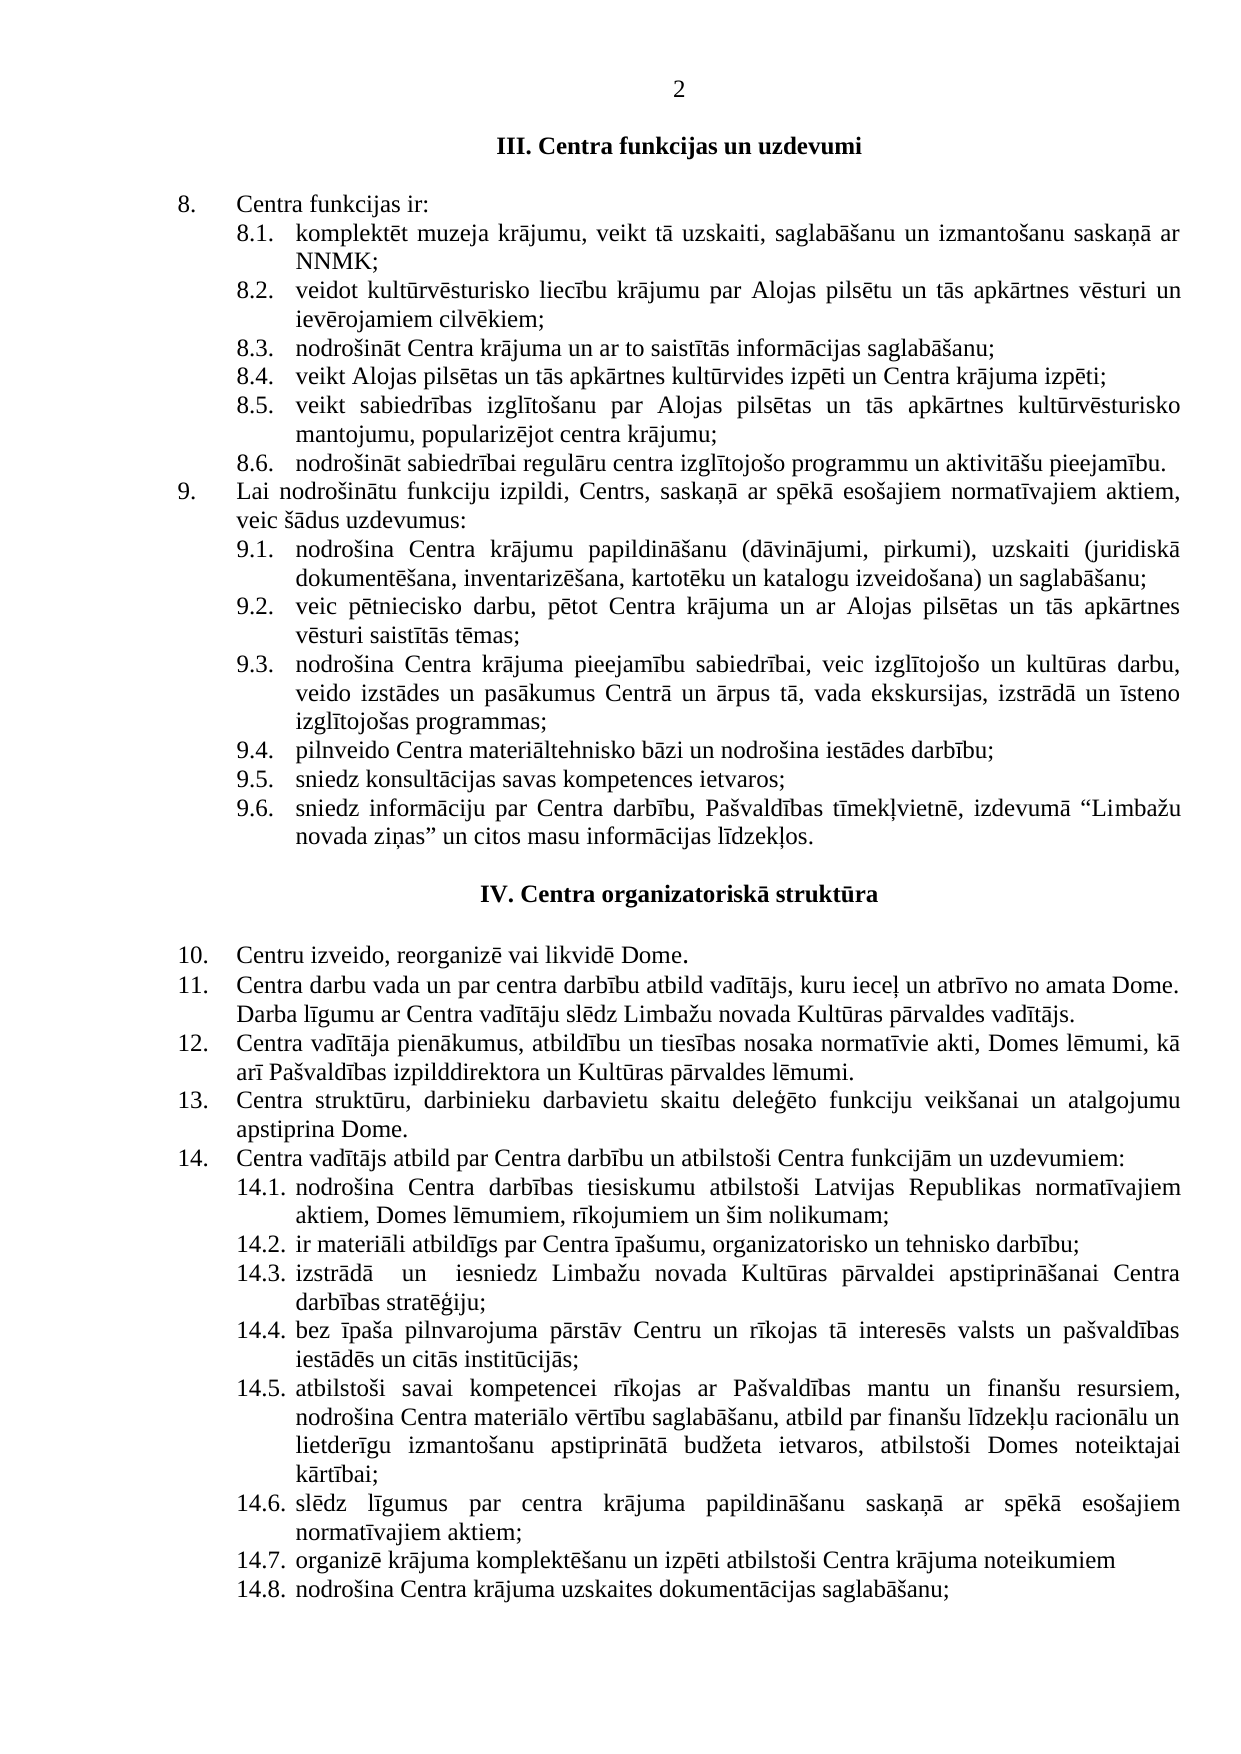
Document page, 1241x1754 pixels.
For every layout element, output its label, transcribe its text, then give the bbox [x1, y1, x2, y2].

list izstrādā un iesniedz Limbažu novada Kultūras pārvaldei apstiprināšanai Centra darbības stratēģiju; [236, 1258, 1181, 1315]
list veidot kultūrvēsturisko liecību krājumu par Alojas pilsētu un tās apkārtnes vēsturi un ievērojamiem cilvēkiem; [236, 275, 1181, 333]
list nodrošināt sabiedrībai regulāru centra izglītojošo programmu un aktivitāšu pieejamību. [236, 448, 1181, 476]
list veikt Alojas pilsētas un tās apkārtnes kultūrvides izpēti un Centra krājuma izpēti; [236, 361, 1181, 390]
list nodrošina Centra krājuma uzskaites dokumentācijas saglabāšanu; [236, 1574, 1181, 1603]
list nodrošina Centra darbības tiesiskumu atbilstoši Latvijas Republikas normatīvajiem aktiem, Domes lēmumiem, rīkojumiem un šim nolikumam; [236, 1172, 1181, 1229]
list nodrošināt Centra krājuma un ar to saistītās informācijas saglabāšanu; [236, 333, 1181, 361]
list Centra struktūru, darbinieku darbavietu skaitu deleģēto funkciju veikšanai un atalgojumu apstiprina Dome. [177, 1085, 1181, 1143]
list Centra vadītāja pienākumus, atbildību un tiesības nosaka normatīvie akti, Domes lēmumi, kā arī Pašvaldības izpilddirektora un Kultūras pārvaldes lēmumi. [177, 1028, 1181, 1085]
list pilnveido Centra materiāltehnisko bāzi un nodrošina iestādes darbību; [236, 735, 1181, 764]
list slēdz līgumus par centra krājuma papildināšanu saskaņā ar spēkā esošajiem normatīvajiem aktiem; [236, 1488, 1181, 1545]
list ir materiāli atbildīgs par Centra īpašumu, organizatorisko un tehnisko darbību; [236, 1229, 1181, 1258]
list Centra vadītājs atbild par Centra darbību un atbilstoši Centra funkcijām un uzdevumiem: [177, 1143, 1181, 1172]
list veikt sabiedrības izglītošanu par Alojas pilsētas un tās apkārtnes kultūrvēsturisko mantojumu, popularizējot centra krājumu; [236, 390, 1181, 448]
list bez īpaša pilnvarojuma pārstāv Centru un rīkojas tā interesēs valsts un pašvaldības iestādēs un citās institūcijās; [236, 1315, 1181, 1373]
list Lai nodrošinātu funkciju izpildi, Centrs, saskaņā ar spēkā esošajiem normatīvajiem aktiem, veic šādus uzdevumus: [177, 476, 1181, 534]
list Centru izveido, reorganizē vai likvidē Dome. [177, 936, 1181, 970]
list Centra funkcijas ir: [177, 189, 1181, 218]
list komplektēt muzeja krājumu, veikt tā uzskaiti, saglabāšanu un izmantošanu saskaņā ar NNMK; [236, 218, 1181, 275]
list Centra darbu vada un par centra darbību atbild vadītājs, kuru ieceļ un atbrīvo no amata Dome. Darba līgumu ar Centra vadītāju slēdz Limbažu novada Kultūras pārvaldes vadītājs. [177, 970, 1181, 1028]
list sniedz informāciju par Centra darbību, Pašvaldības tīmekļvietnē, izdevumā “Limbažu novada ziņas” un citos masu informācijas līdzekļos. [236, 793, 1181, 850]
list nodrošina Centra krājuma pieejamību sabiedrībai, veic izglītojošo un kultūras darbu, veido izstādes un pasākumus Centrā un ārpus tā, vada ekskursijas, izstrādā un īsteno izglītojošas programmas; [236, 649, 1181, 735]
list organizē krājuma komplektēšanu un izpēti atbilstoši Centra krājuma noteikumiem [236, 1545, 1181, 1574]
list veic pētniecisko darbu, pētot Centra krājuma un ar Alojas pilsētas un tās apkārtnes vēsturi saistītās tēmas; [236, 591, 1181, 649]
text III. Centra funkcijas un uzdevumi [177, 131, 1181, 160]
list atbilstoši savai kompetencei rīkojas ar Pašvaldības mantu un finanšu resursiem, nodrošina Centra materiālo vērtību saglabāšanu, atbild par finanšu līdzekļu racionālu un lietderīgu izmantošanu apstiprinātā budžeta ietvaros, atbilstoši Domes noteiktajai kārtībai; [236, 1373, 1181, 1488]
list sniedz konsultācijas savas kompetences ietvaros; [236, 764, 1181, 793]
list nodrošina Centra krājumu papildināšanu (dāvinājumi, pirkumi), uzskaiti (juridiskā dokumentēšana, inventarizēšana, kartotēku un katalogu izveidošana) un saglabāšanu; [236, 534, 1181, 591]
text IV. Centra organizatoriskā struktūra [177, 879, 1181, 908]
